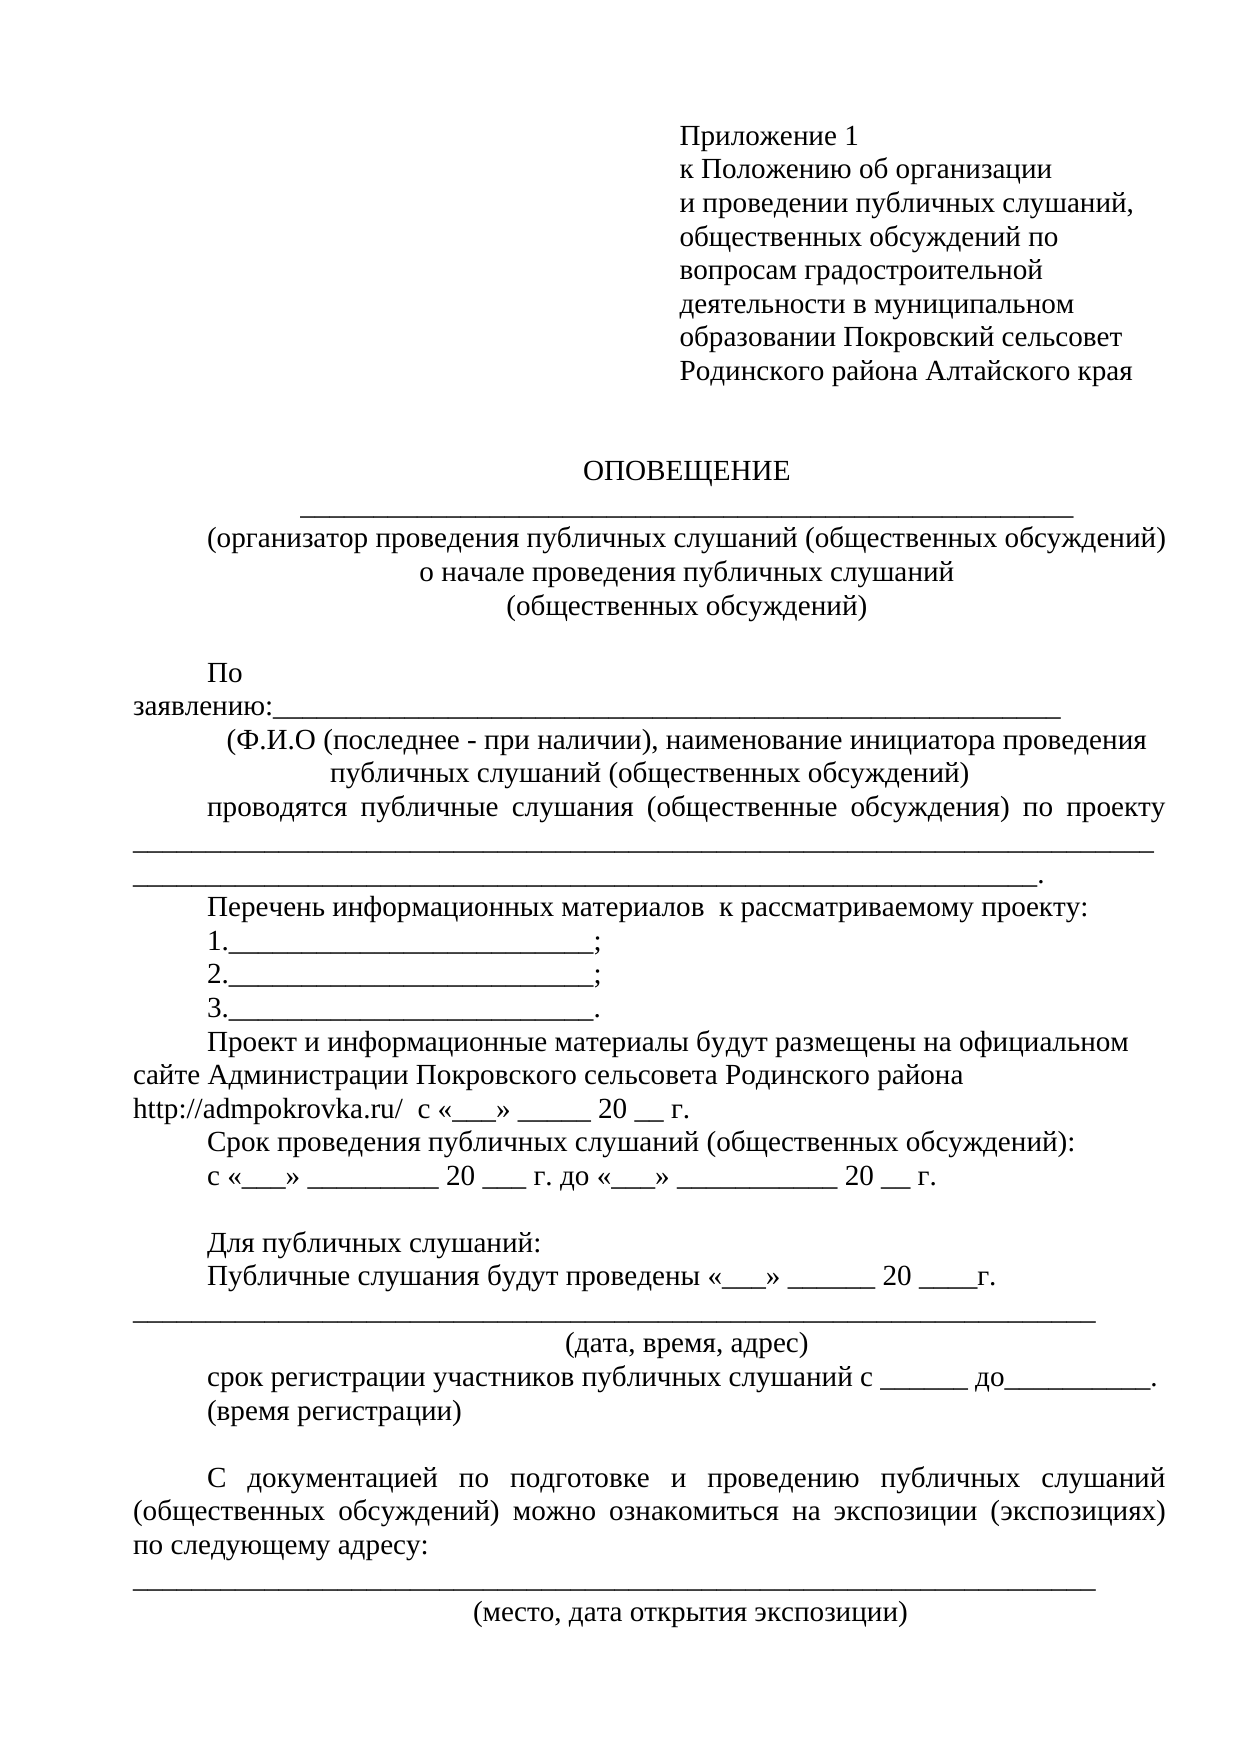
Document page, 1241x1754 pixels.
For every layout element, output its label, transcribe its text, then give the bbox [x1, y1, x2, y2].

text (место, дата открытия экспозиции) [133, 1594, 1167, 1627]
text С документацией по подготовке и проведению публичных слушаний (общественных обсуждений) можно ознакомиться на экспозиции (экспозициях) по следующему адресу: [133, 1460, 1167, 1560]
text По заявлению:______________________________________________________ [133, 655, 1167, 722]
text 3._________________________. [133, 990, 1167, 1024]
text (Ф.И.О (последнее - при наличии), наименование инициатора проведения публичных слушаний (общественных обсуждений) [133, 722, 1167, 789]
text ОПОВЕЩЕНИЕ [133, 453, 1167, 487]
text (дата, время, адрес) [133, 1326, 1167, 1359]
text __________________________________________________________________ [133, 1560, 1167, 1594]
text проводятся публичные слушания (общественные обсуждения) по проекту ____________________________________________________________________________________________________________________________________. [133, 789, 1167, 889]
text Проект и информационные материалы будут размещены на официальном сайте Администрации Покровского сельсовета Родинского района http://admpokrovka.ru/ с «___» _____ 20 __ г. [133, 1024, 1167, 1124]
text Срок проведения публичных слушаний (общественных обсуждений): [133, 1124, 1167, 1158]
text деятельности в муниципальном [679, 286, 1167, 319]
text Перечень информационных материалов к рассматриваемому проекту: [133, 889, 1167, 923]
text к Положению об организации [679, 152, 1167, 185]
text и проведении публичных слушаний, общественных обсуждений по вопросам градостроительной [679, 185, 1167, 286]
text Приложение 1 [679, 118, 1167, 152]
text __________________________________________________________________ [133, 1292, 1167, 1326]
text (общественных обсуждений) [133, 588, 1167, 621]
text (время регистрации) [133, 1393, 1167, 1426]
text с «___» _________ 20 ___ г. до «___» ___________ 20 __ г. [133, 1158, 1167, 1191]
text образовании Покровский сельсовет Родинского района Алтайского края [679, 319, 1167, 386]
text Для публичных слушаний: [133, 1225, 1167, 1258]
text 1._________________________; [133, 923, 1167, 957]
text срок регистрации участников публичных слушаний с ______ до__________. [133, 1359, 1167, 1393]
text о начале проведения публичных слушаний [133, 554, 1167, 588]
text _____________________________________________________ [133, 487, 1167, 521]
text 2._________________________; [133, 957, 1167, 990]
text (организатор проведения публичных слушаний (общественных обсуждений) [133, 521, 1167, 554]
text Публичные слушания будут проведены «___» ______ 20 ____г. [133, 1258, 1167, 1292]
